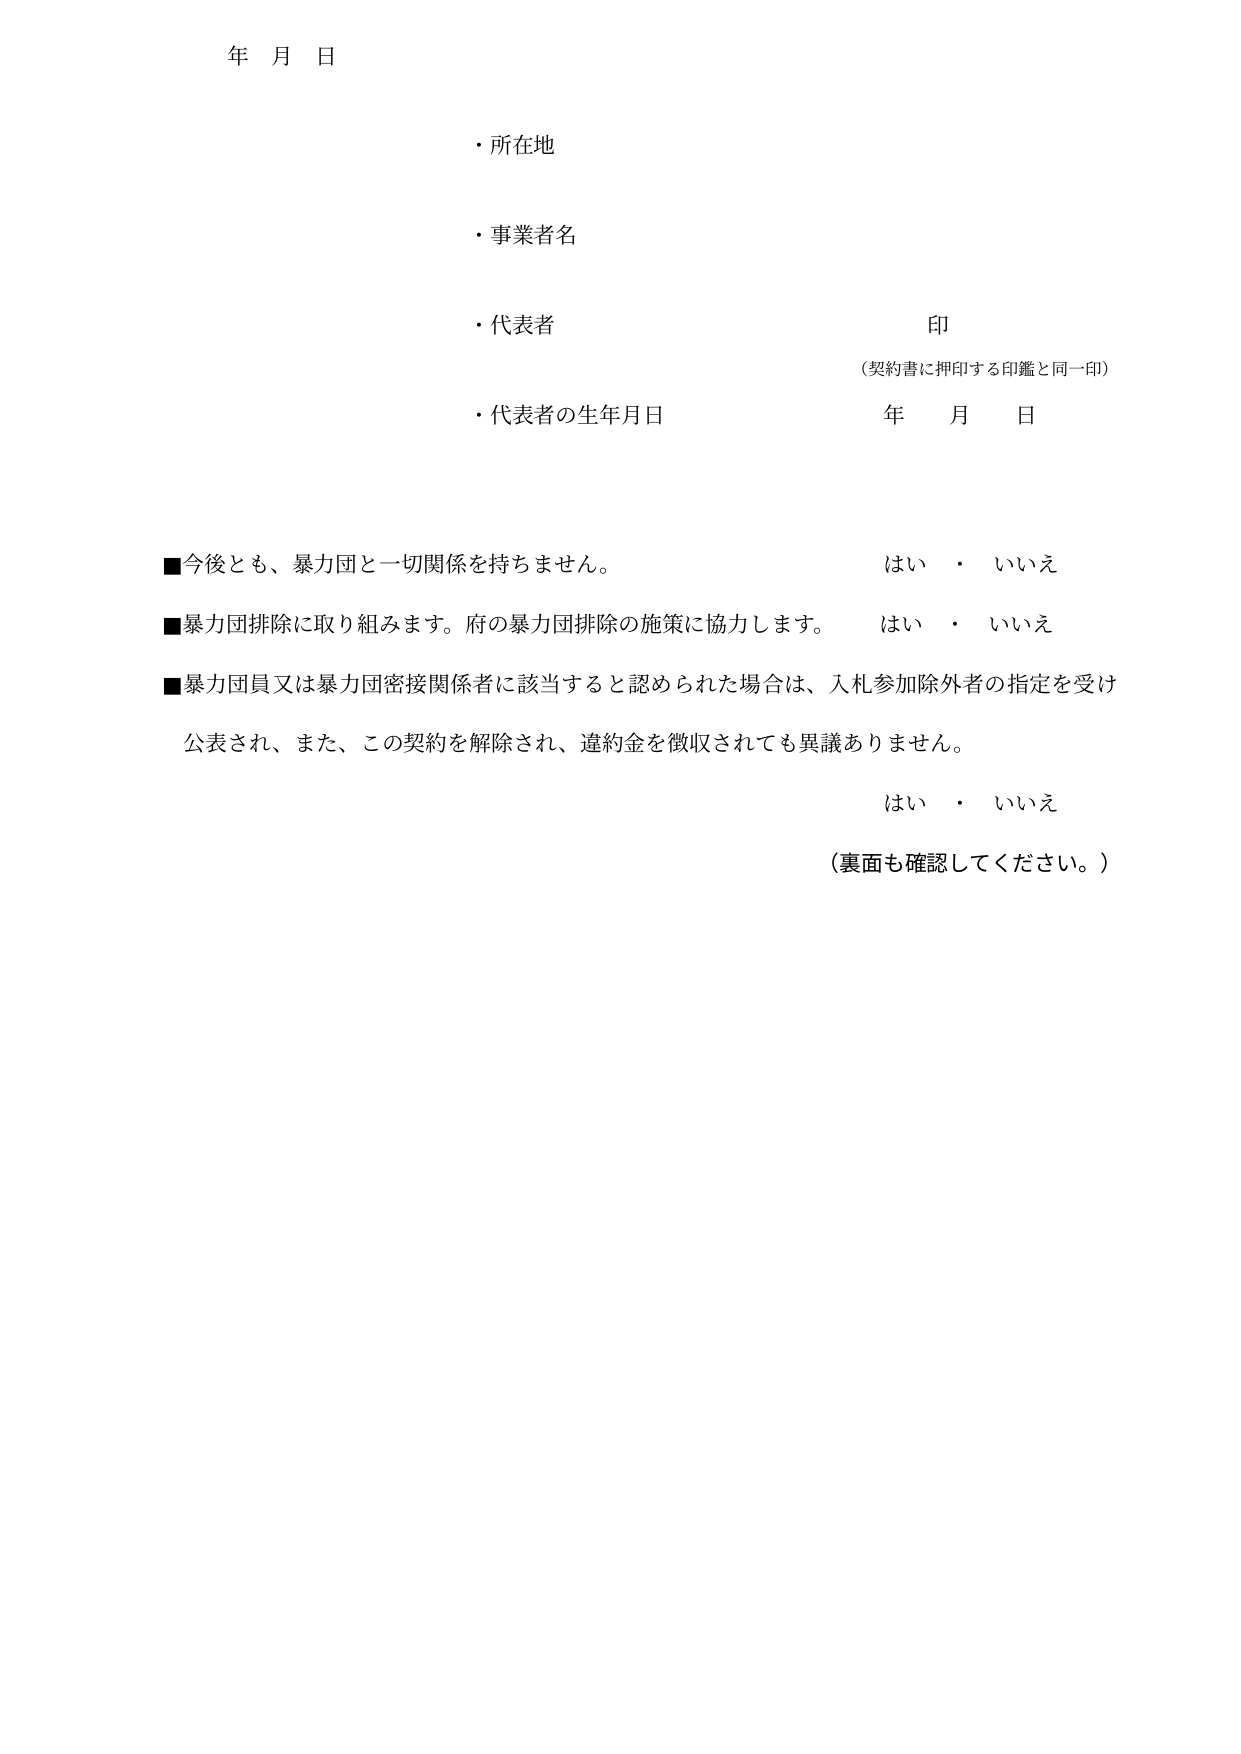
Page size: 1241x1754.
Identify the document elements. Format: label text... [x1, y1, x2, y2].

text 年 月 日 [118, 25, 1122, 85]
text ・代表者 印 [118, 294, 1122, 354]
text ■暴力団員又は暴力団密接関係者に該当すると認められた場合は、入札参加除外者の指定を受け公表され、また、この契約を解除され、違約金を徴収されても異議ありません。 [162, 653, 1122, 772]
text ■暴力団排除に取り組みます。府の暴力団排除の施策に協力します。 はい ・ いいえ [118, 593, 1122, 653]
text はい ・ いいえ [162, 772, 1122, 832]
text ・代表者の生年月日 年 月 日 [118, 384, 1122, 443]
text （契約書に押印する印鑑と同一印） [118, 354, 1122, 384]
text ・所在地 [118, 114, 1122, 174]
text ・事業者名 [118, 204, 1122, 264]
text ■今後とも、暴力団と一切関係を持ちません。 はい ・ いいえ [118, 533, 1122, 593]
text （裏面も確認してください。） [118, 832, 1122, 892]
